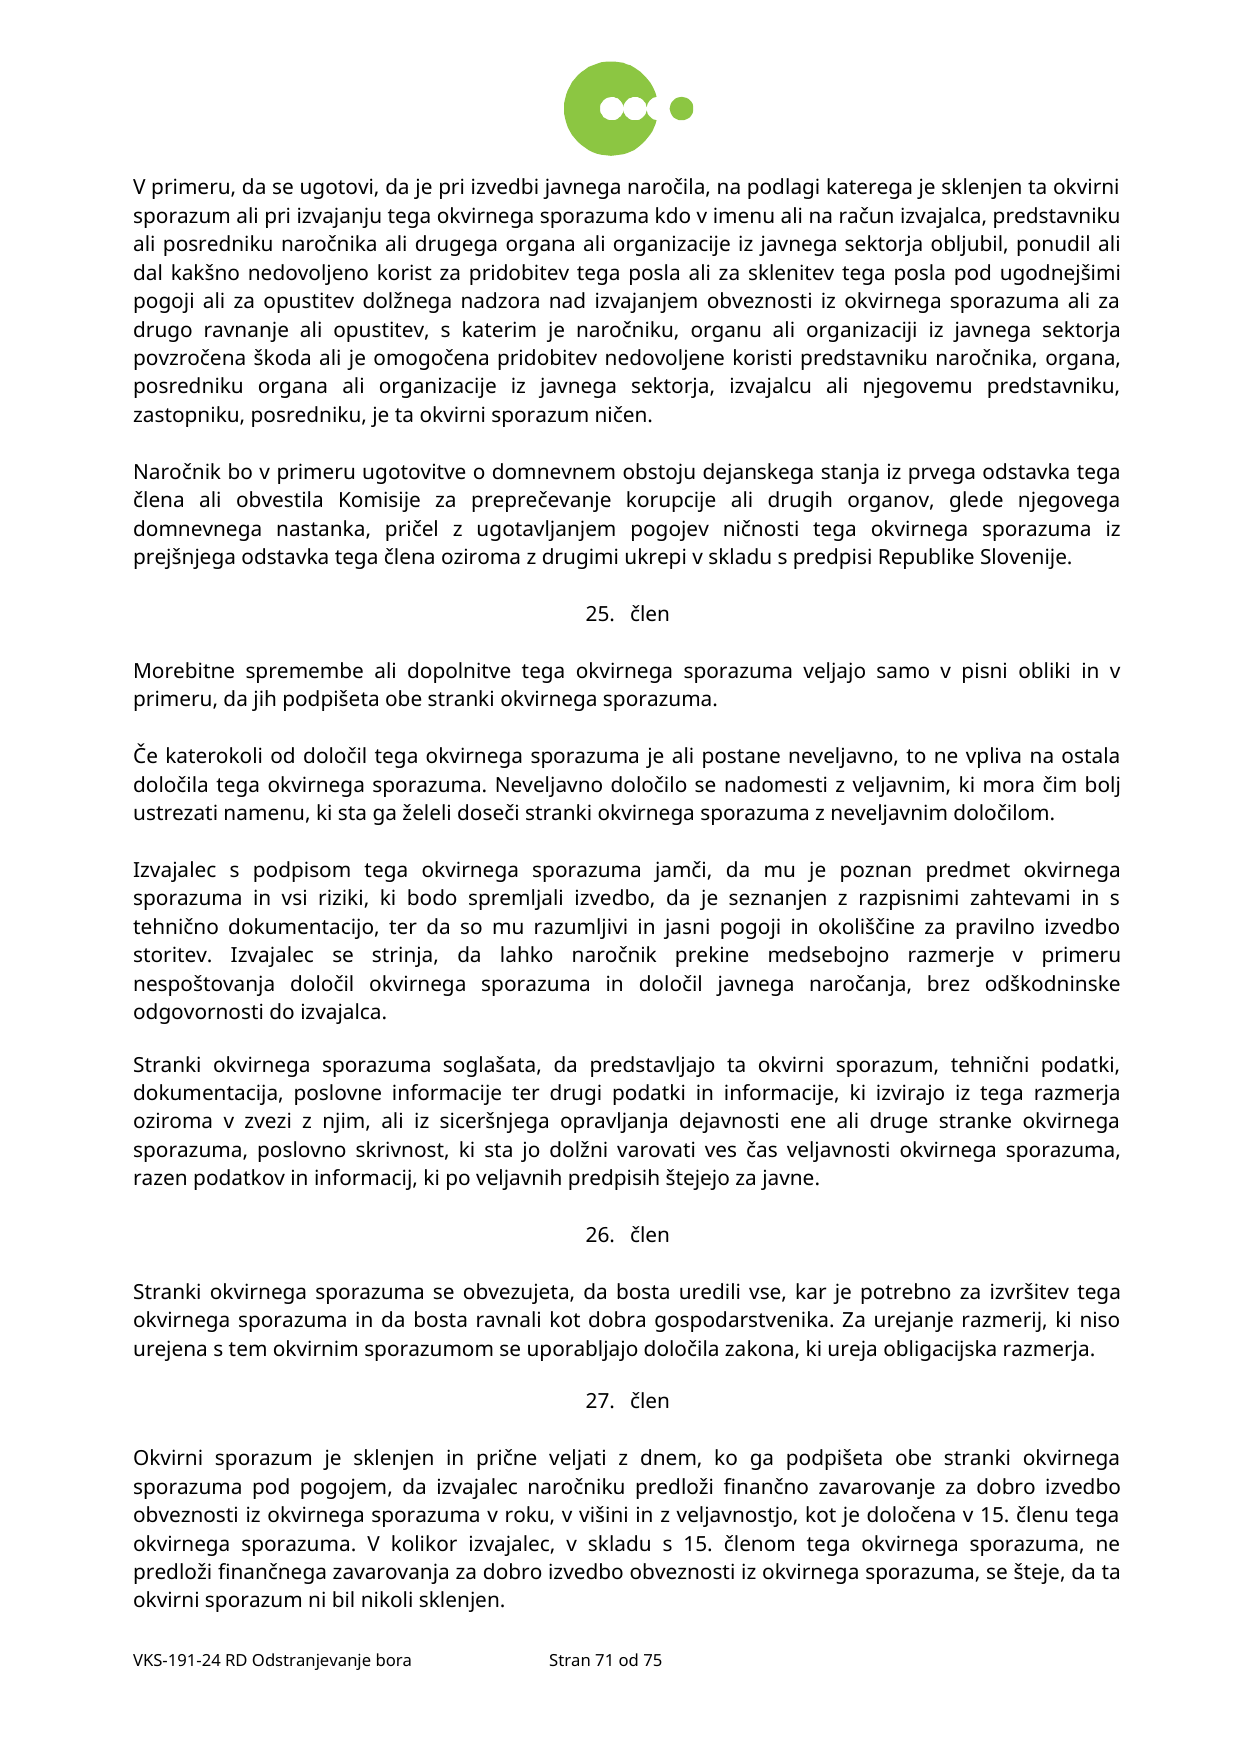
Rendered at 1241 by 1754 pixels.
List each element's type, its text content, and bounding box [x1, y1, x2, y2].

text Stranki okvirnega sporazuma se obvezujeta, da bosta uredili vse, kar je potrebno za izvršitev tega okvirnega sporazuma in da bosta ravnali kot dobra gospodarstvenika. Za urejanje razmerij, ki niso urejena s tem okvirnim sporazumom se uporabljajo določila zakona, ki ureja obligacijska razmerja. [133, 1277, 1122, 1362]
text Naročnik bo v primeru ugotovitve o domnevnem obstoju dejanskega stanja iz prvega odstavka tega člena ali obvestila Komisije za preprečevanje korupcije ali drugih organov, glede njegovega domnevnega nastanka, pričel z ugotavljanjem pogojev ničnosti tega okvirnega sporazuma iz prejšnjega odstavka tega člena oziroma z drugimi ukrepi v skladu s predpisi Republike Slovenije. [133, 457, 1122, 571]
text Stranki okvirnega sporazuma soglašata, da predstavljajo ta okvirni sporazum, tehnični podatki, dokumentacija, poslovne informacije ter drugi podatki in informacije, ki izvirajo iz tega razmerja oziroma v zvezi z njim, ali iz siceršnjega opravljanja dejavnosti ene ali druge stranke okvirnega sporazuma, poslovno skrivnost, ki sta jo dolžni varovati ves čas veljavnosti okvirnega sporazuma, razen podatkov in informacij, ki po veljavnih predpisih štejejo za javne. [133, 1050, 1122, 1192]
list člen [133, 1220, 1122, 1249]
text V primeru, da se ugotovi, da je pri izvedbi javnega naročila, na podlagi katerega je sklenjen ta okvirni sporazum ali pri izvajanju tega okvirnega sporazuma kdo v imenu ali na račun izvajalca, predstavniku ali posredniku naročnika ali drugega organa ali organizacije iz javnega sektorja obljubil, ponudil ali dal kakšno nedovoljeno korist za pridobitev tega posla ali za sklenitev tega posla pod ugodnejšimi pogoji ali za opustitev dolžnega nadzora nad izvajanjem obveznosti iz okvirnega sporazuma ali za drugo ravnanje ali opustitev, s katerim je naročniku, organu ali organizaciji iz javnega sektorja povzročena škoda ali je omogočena pridobitev nedovoljene koristi predstavniku naročnika, organa, posredniku organa ali organizacije iz javnega sektorja, izvajalcu ali njegovemu predstavniku, zastopniku, posredniku, je ta okvirni sporazum ničen. [133, 172, 1122, 428]
list člen [133, 599, 1122, 627]
text Okvirni sporazum je sklenjen in prične veljati z dnem, ko ga podpišeta obe stranki okvirnega sporazuma pod pogojem, da izvajalec naročniku predloži finančno zavarovanje za dobro izvedbo obveznosti iz okvirnega sporazuma v roku, v višini in z veljavnostjo, kot je določena v 15. členu tega okvirnega sporazuma. V kolikor izvajalec, v skladu s 15. členom tega okvirnega sporazuma, ne predloži finančnega zavarovanja za dobro izvedbo obveznosti iz okvirnega sporazuma, se šteje, da ta okvirni sporazum ni bil nikoli sklenjen. [133, 1443, 1122, 1614]
list člen [133, 1387, 1122, 1415]
text Morebitne spremembe ali dopolnitve tega okvirnega sporazuma veljajo samo v pisni obliki in v primeru, da jih podpišeta obe stranki okvirnega sporazuma. [133, 656, 1122, 713]
text Izvajalec s podpisom tega okvirnega sporazuma jamči, da mu je poznan predmet okvirnega sporazuma in vsi riziki, ki bodo spremljali izvedbo, da je seznanjen z razpisnimi zahtevami in s tehnično dokumentacijo, ter da so mu razumljivi in jasni pogoji in okoliščine za pravilno izvedbo storitev. Izvajalec se strinja, da lahko naročnik prekine medsebojno razmerje v primeru nespoštovanja določil okvirnega sporazuma in določil javnega naročanja, brez odškodninske odgovornosti do izvajalca. [133, 855, 1122, 1026]
text Če katerokoli od določil tega okvirnega sporazuma je ali postane neveljavno, to ne vpliva na ostala določila tega okvirnega sporazuma. Neveljavno določilo se nadomesti z veljavnim, ki mora čim bolj ustrezati namenu, ki sta ga želeli doseči stranki okvirnega sporazuma z neveljavnim določilom. [133, 741, 1122, 827]
